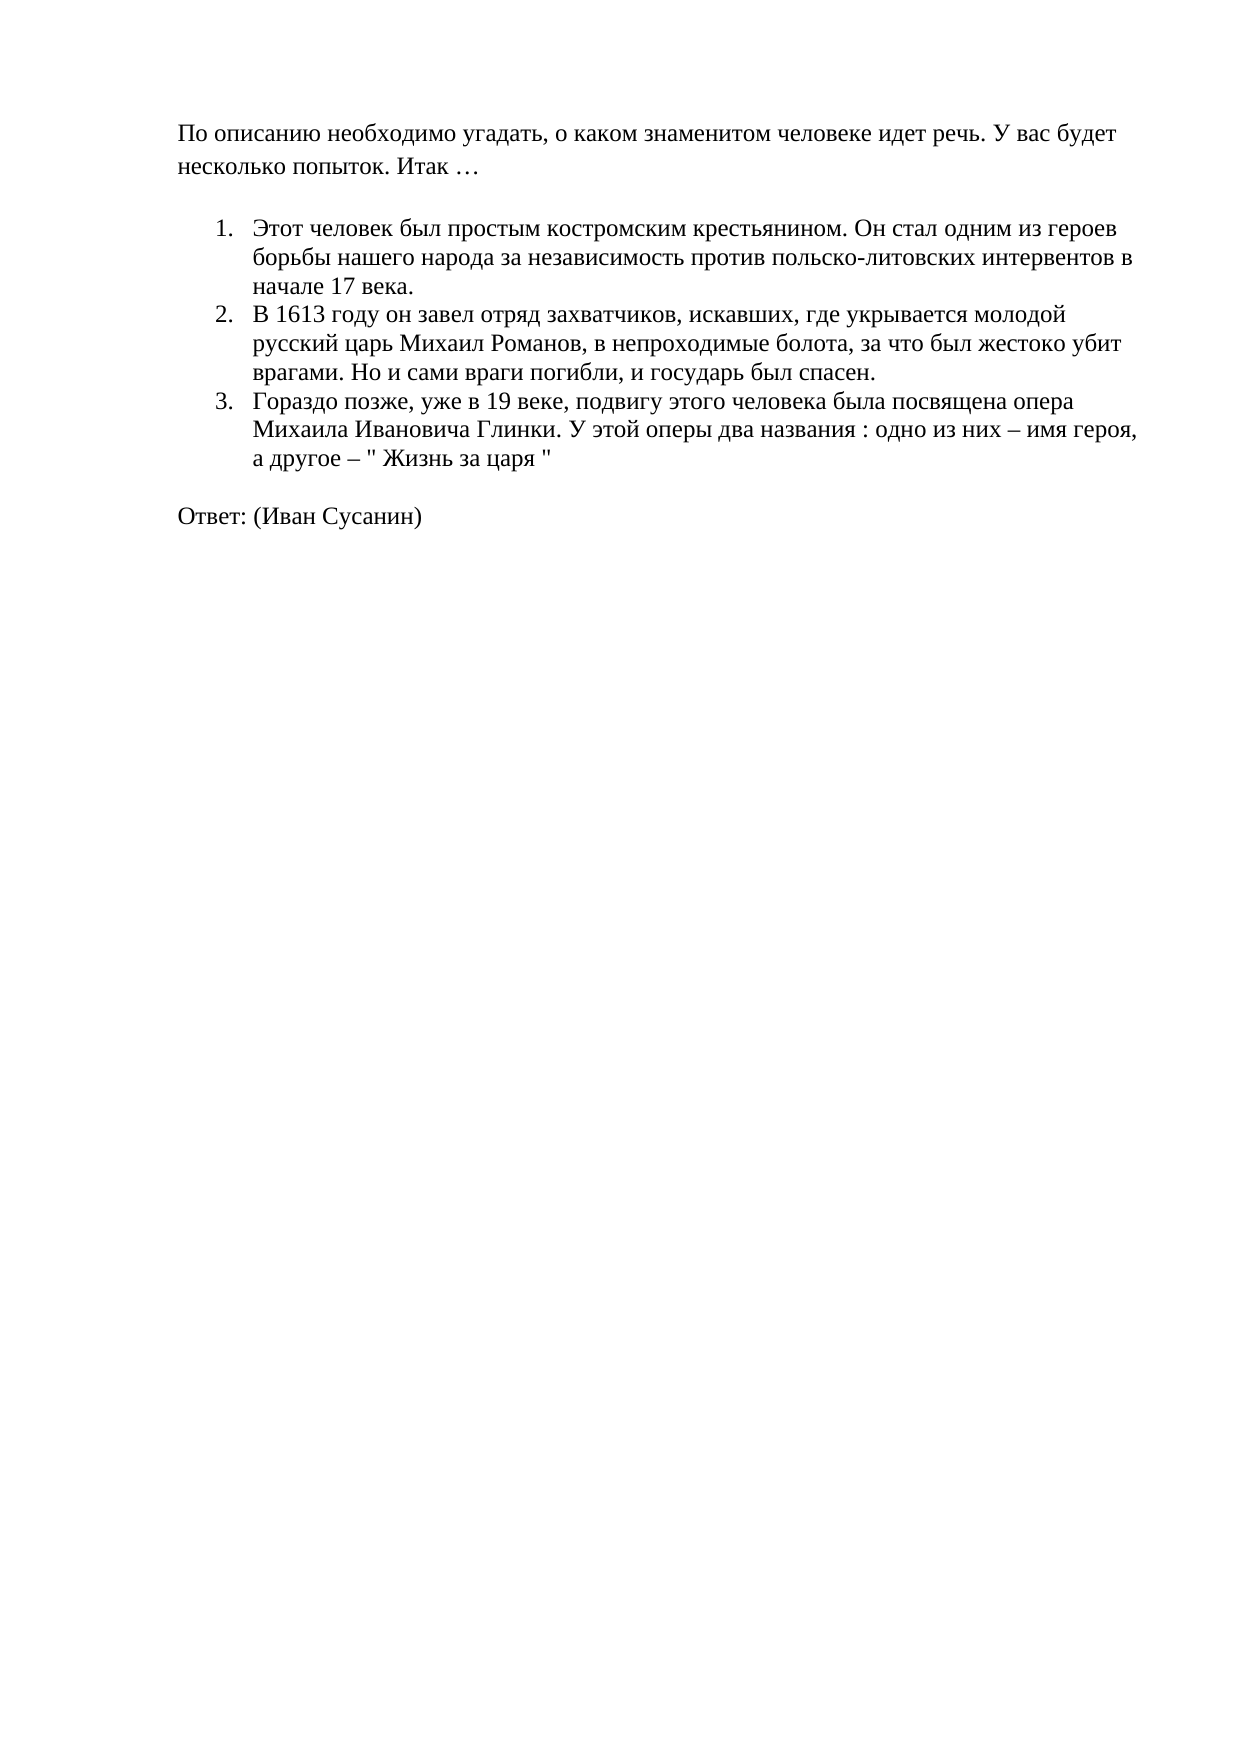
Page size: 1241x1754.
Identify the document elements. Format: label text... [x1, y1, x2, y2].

text Ответ: (Иван Сусанин) [177, 501, 1152, 530]
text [177, 118, 1152, 180]
list В 1613 году он завел отряд захватчиков, искавших, где укрывается молодой русский царь Михаил Романов, в непроходимые болота, за что был жестоко убит врагами. Но и сами враги погибли, и государь был спасен. [215, 299, 1152, 386]
list Гораздо позже, уже в 19 веке, подвигу этого человека была посвящена опера Михаила Ивановича Глинки. У этой оперы два названия : одно из них – имя героя, а другое – " Жизнь за царя " [215, 386, 1152, 472]
list Этот человек был простым костромским крестьянином. Он стал одним из героев борьбы нашего народа за независимость против польско-литовских интервентов в начале 17 века. [215, 213, 1152, 299]
